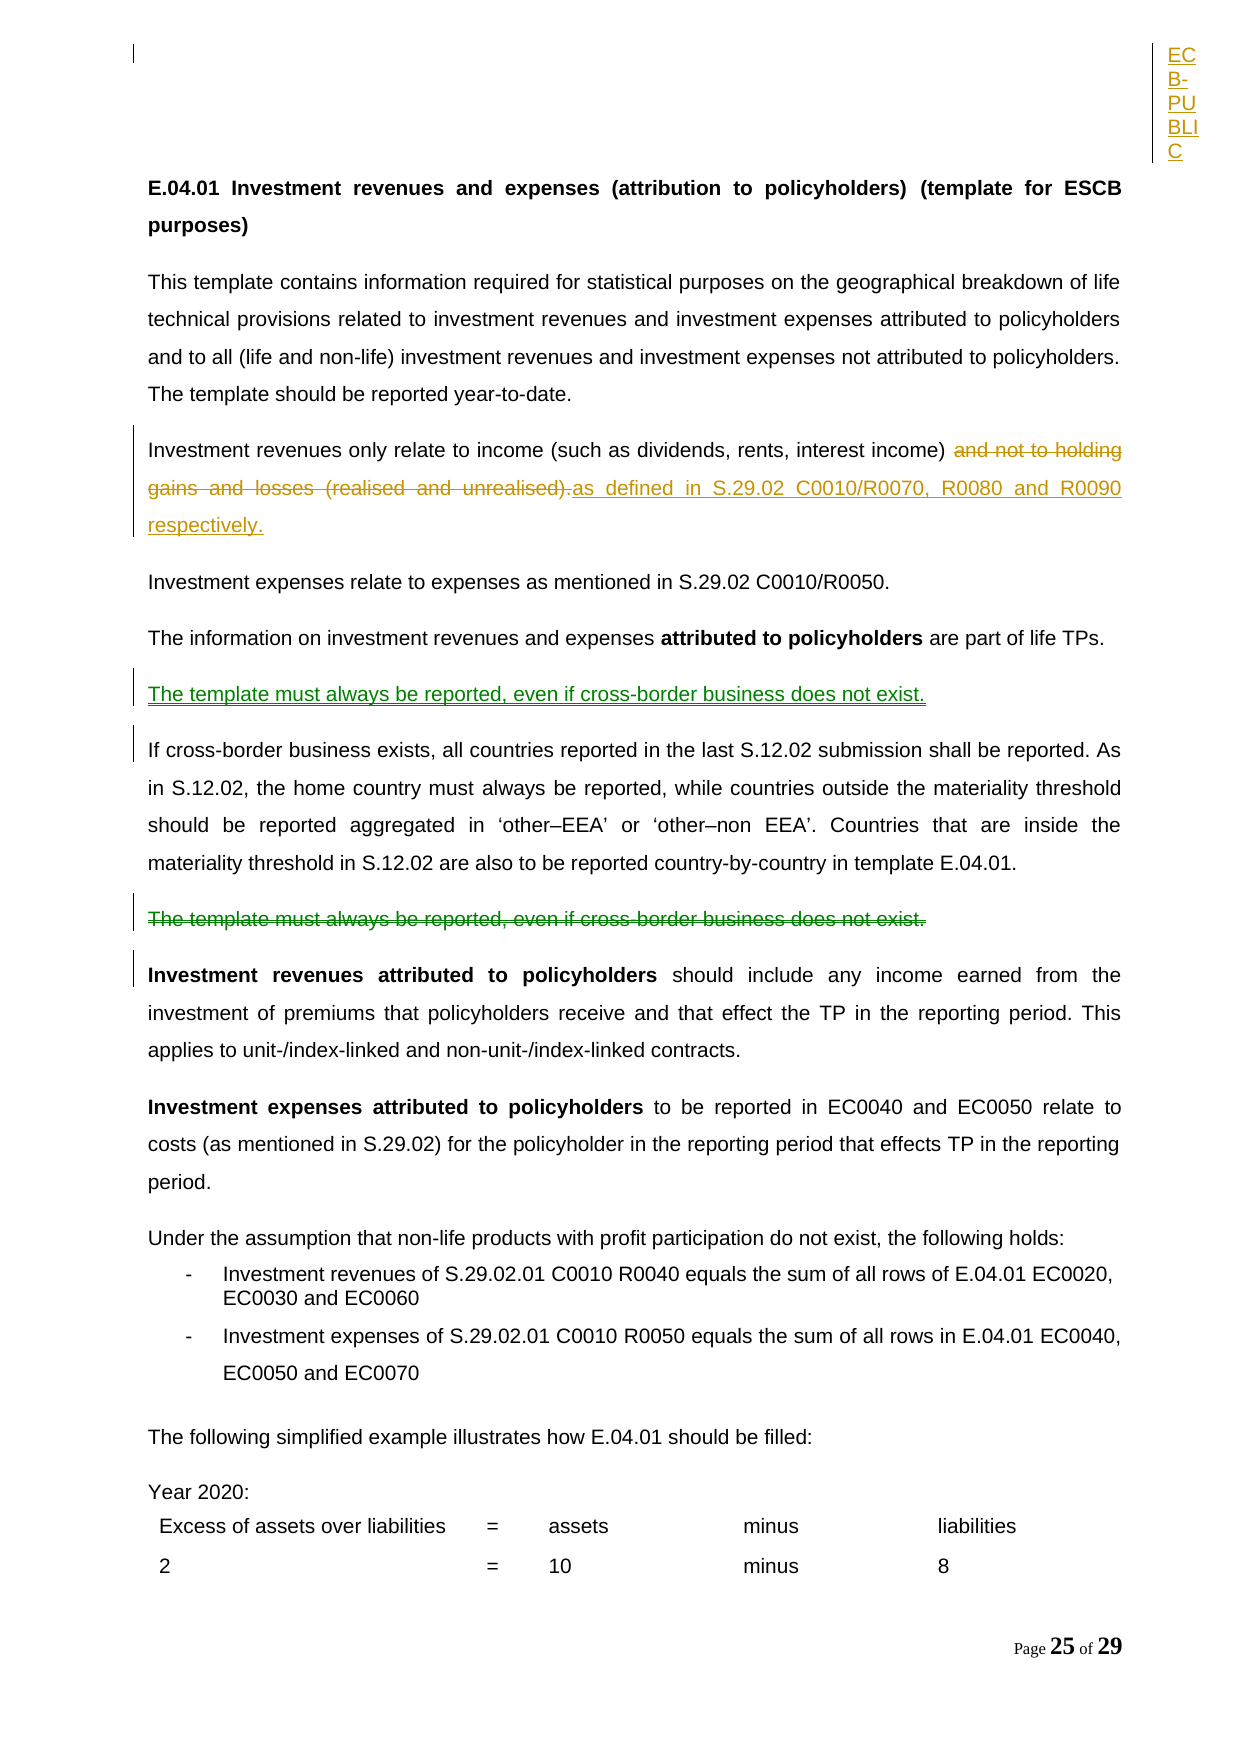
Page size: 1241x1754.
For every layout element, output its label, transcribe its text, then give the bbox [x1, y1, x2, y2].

table_header minus [732, 1508, 926, 1548]
text This template contains information required for statistical purposes on the geographical breakdown of life technical provisions related to investment revenues and investment expenses attributed to policyholders and to all (life and non-life) investment revenues and investment expenses not attributed to policyholders. The template should be reported year-to-date. [148, 256, 1122, 406]
text If cross-border business exists, all countries reported in the last S.12.02 submission shall be reported. As in S.12.02, the home country must always be reported, while countries outside the materiality threshold should be reported aggregated in ‘other–EEA’ or ‘other–non EEA’. Countries that are inside the materiality threshold in S.12.02 are also to be reported country-by-country in template E.04.01. [148, 725, 1122, 875]
table_header = [475, 1508, 537, 1548]
text The information on investment revenues and expenses attributed to policyholders are part of life TPs. [148, 612, 1122, 650]
text Investment revenues only relate to income (such as dividends, rents, interest income) [148, 425, 1122, 537]
text The following simplified example illustrates how E.04.01 should be filled: [148, 1425, 1122, 1449]
text Investment expenses relate to expenses as mentioned in S.29.02 C0010/R0050. [148, 556, 1122, 593]
table_cell = [475, 1548, 537, 1588]
text Under the assumption that non-life products with profit participation do not exist, the following holds: [148, 1212, 1122, 1250]
table_header liabilities [926, 1508, 1121, 1548]
table_cell 8 [926, 1548, 1121, 1588]
table_header assets [537, 1508, 732, 1548]
table_header Excess of assets over liabilities [148, 1508, 475, 1548]
table_cell minus [732, 1548, 926, 1588]
list Investment revenues of S.29.02.01 C0010 R0040 equals the sum of all rows of E.04.01 EC0020, EC0030 and EC0060 [185, 1262, 1122, 1310]
text Investment revenues attributed to policyholders should include any income earned from the investment of premiums that policyholders receive and that effect the TP in the reporting period. This applies to unit-/index-linked and non-unit-/index-linked contracts. [148, 950, 1122, 1062]
text Investment expenses attributed to policyholders to be reported in EC0040 and EC0050 relate to costs (as mentioned in S.29.02) for the policyholder in the reporting period that effects TP in the reporting period. [148, 1081, 1122, 1193]
table_cell 10 [537, 1548, 732, 1588]
table_cell 2 [148, 1548, 475, 1588]
text Year 2020: [148, 1480, 1122, 1504]
list Investment expenses of S.29.02.01 C0010 R0050 equals the sum of all rows in E.04.01 EC0040, EC0050 and EC0070 [185, 1310, 1122, 1385]
text E.04.01 Investment revenues and expenses (attribution to policyholders) (template for ESCB purposes) [148, 162, 1122, 237]
